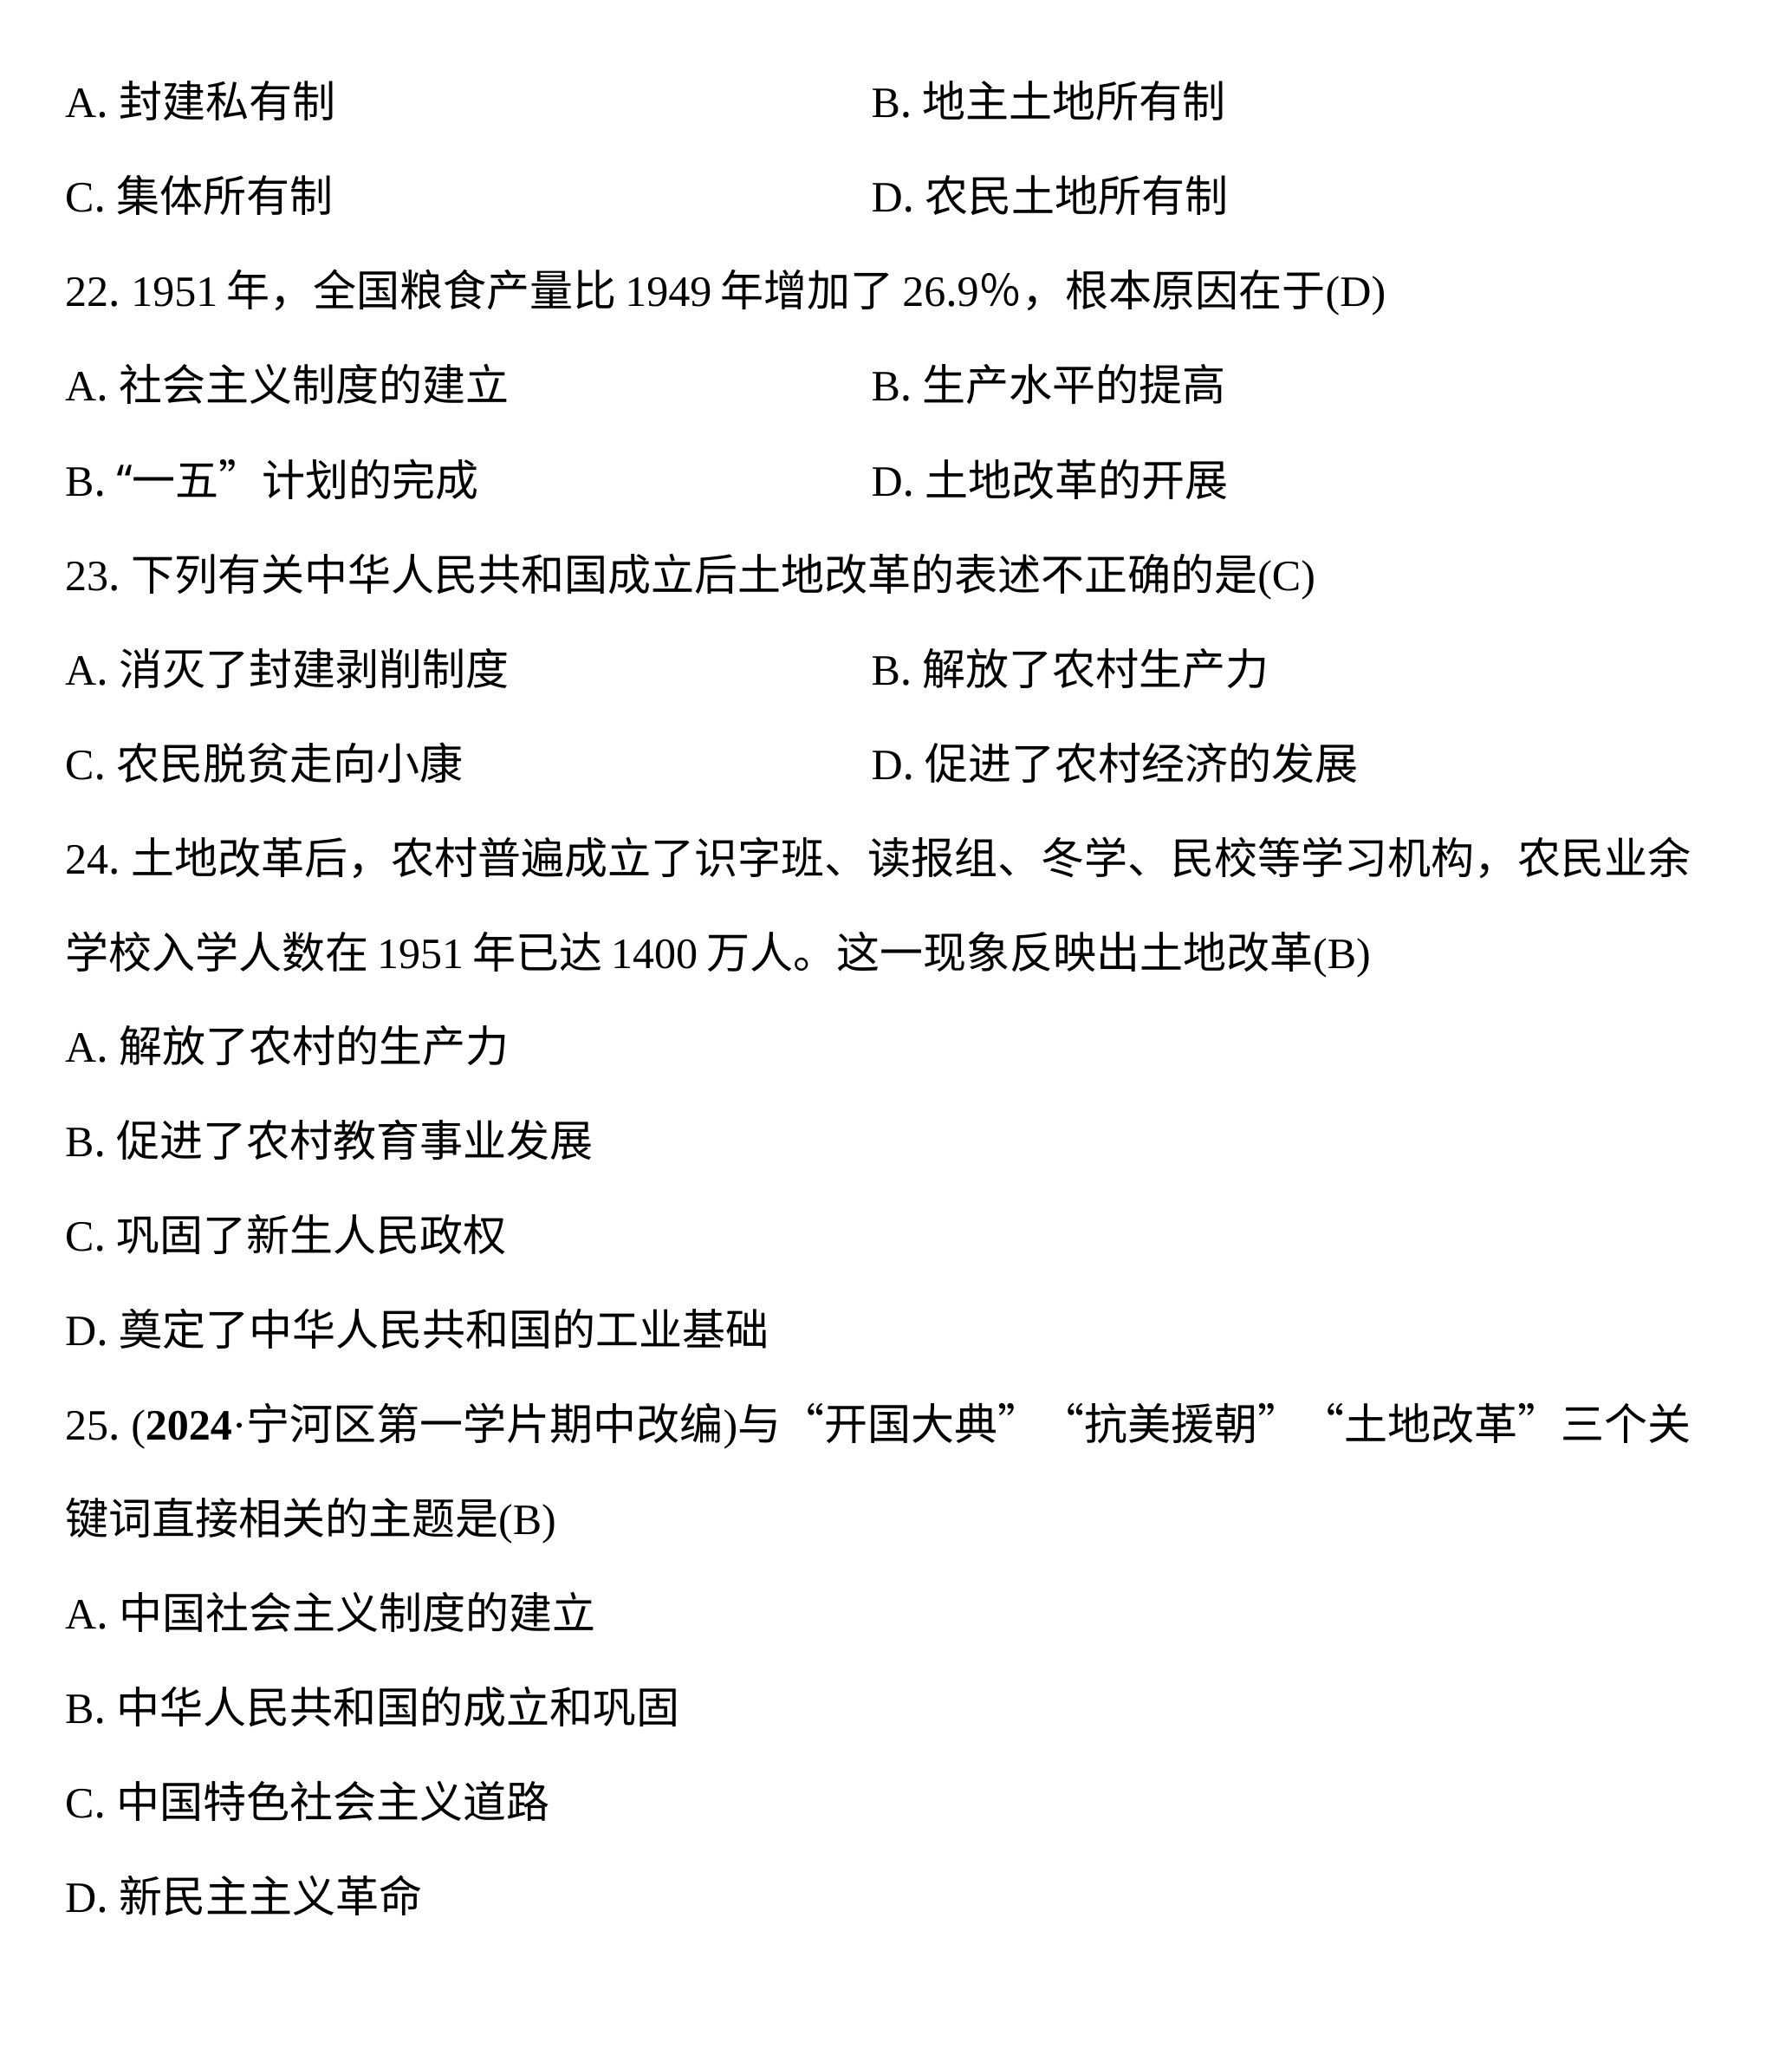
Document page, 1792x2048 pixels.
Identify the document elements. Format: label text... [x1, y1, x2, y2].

text A. 社会主义制度的建立 B. 生产水平的提高 [65, 351, 1726, 414]
text B. 中华人民共和国的成立和巩固 [65, 1673, 1726, 1736]
text C. 集体所有制 D. 农民土地所有制 [65, 162, 1726, 224]
text C. 巩固了新生人民政权 [65, 1201, 1726, 1264]
text 25. (2024·宁河区第一学片期中改编)与“开国大典”“抗美援朝”“土地改革”三个关键词直接相关的主题是(B) [65, 1390, 1726, 1547]
text A. 封建私有制 B. 地主土地所有制 [65, 68, 1726, 130]
text D. 奠定了中华人民共和国的工业基础 [65, 1296, 1726, 1358]
text A. 解放了农村的生产力 [65, 1012, 1726, 1075]
text 23. 下列有关中华人民共和国成立后土地改革的表述不正确的是(C) [65, 540, 1726, 603]
text D. 新民主主义革命 [65, 1862, 1726, 1925]
text C. 农民脱贫走向小康 D. 促进了农村经济的发展 [65, 729, 1726, 792]
text B. 促进了农村教育事业发展 [65, 1107, 1726, 1169]
text B. “一五”计划的完成 D. 土地改革的开展 [65, 445, 1726, 509]
text C. 中国特色社会主义道路 [65, 1767, 1726, 1830]
text A. 消灭了封建剥削制度 B. 解放了农村生产力 [65, 634, 1726, 698]
text A. 中国社会主义制度的建立 [65, 1578, 1726, 1642]
text 24. 土地改革后，农村普遍成立了识字班、读报组、冬学、民校等学习机构，农民业余学校入学人数在1951年已达1400万人。这一现象反映出土地改革(B) [65, 823, 1726, 980]
text 22. 1951年，全国粮食产量比1949年增加了26.9％，根本原因在于(D) [65, 257, 1726, 319]
